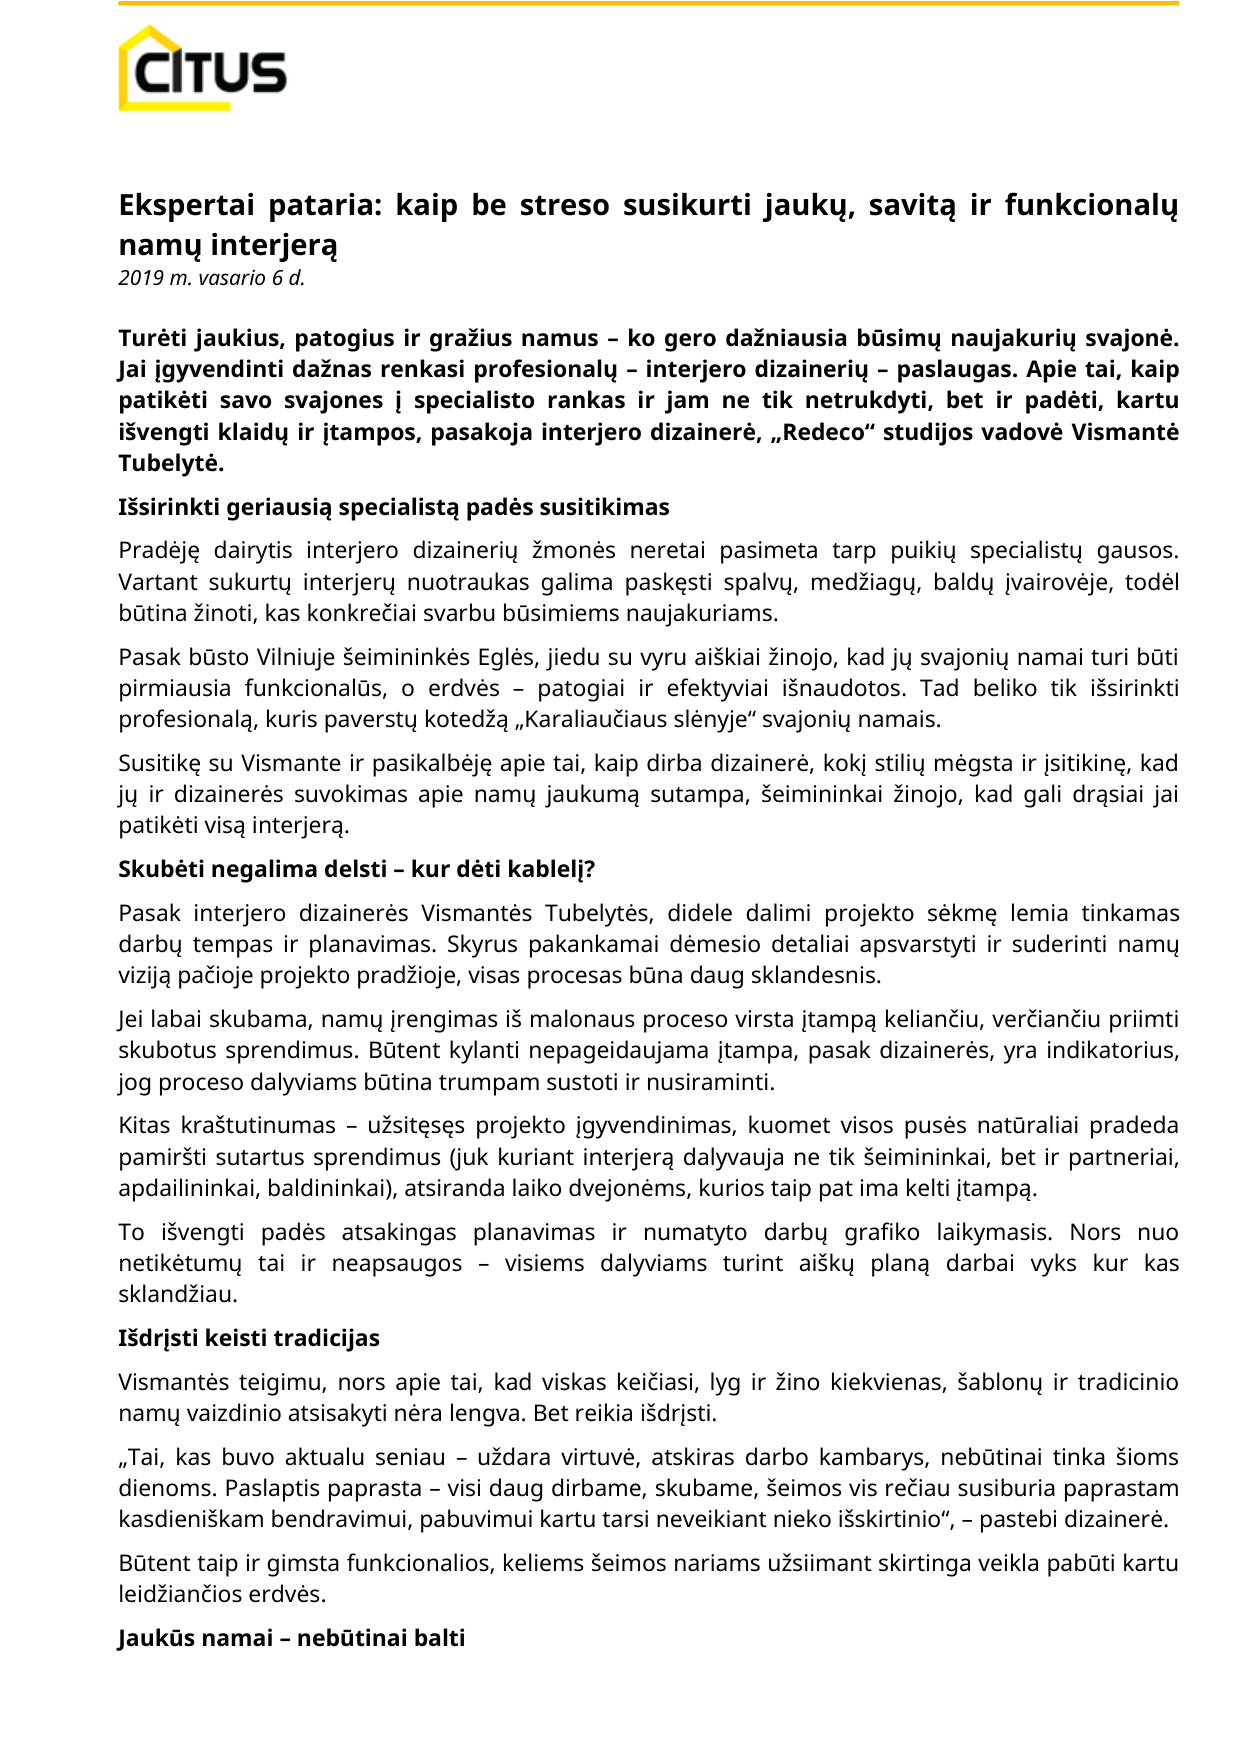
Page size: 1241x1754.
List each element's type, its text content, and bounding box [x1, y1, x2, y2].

text Pradėję dairytis interjero dizainerių žmonės neretai pasimeta tarp puikių specialistų gausos. Vartant sukurtų interjerų nuotraukas galima paskęsti spalvų, medžiagų, baldų įvairovėje, todėl būtina žinoti, kas konkrečiai svarbu būsimiems naujakuriams. [118, 534, 1181, 628]
text Jaukūs namai – nebūtinai balti [118, 1622, 1181, 1653]
text Išsirinkti geriausią specialistą padės susitikimas [118, 490, 1181, 522]
text To išvengti padės atsakingas planavimas ir numatyto darbų grafiko laikymasis. Nors nuo netikėtumų tai ir neapsaugos – visiems dalyviams turint aiškų planą darbai vyks kur kas sklandžiau. [118, 1215, 1181, 1309]
text Skubėti negalima delsti – kur dėti kablelį? [118, 853, 1181, 884]
text Ekspertai pataria: kaip be streso susikurti jaukų, savitą ir funkcionalų namų interjerą [118, 184, 1181, 263]
text Išdrįsti keisti tradicijas [118, 1322, 1181, 1353]
text Pasak interjero dizainerės Vismantės Tubelytės, didele dalimi projekto sėkmę lemia tinkamas darbų tempas ir planavimas. Skyrus pakankamai dėmesio detaliai apsvarstyti ir suderinti namų viziją pačioje projekto pradžioje, visas procesas būna daug sklandesnis. [118, 897, 1181, 990]
text Vismantės teigimu, nors apie tai, kad viskas keičiasi, lyg ir žino kiekvienas, šablonų ir tradicinio namų vaizdinio atsisakyti nėra lengva. Bet reikia išdrįsti. [118, 1365, 1181, 1428]
text Turėti jaukius, patogius ir gražius namus – ko gero dažniausia būsimų naujakurių svajonė. Jai įgyvendinti dažnas renkasi profesionalų – interjero dizainerių – paslaugas. Apie tai, kaip patikėti savo svajones į specialisto rankas ir jam ne tik netrukdyti, bet ir padėti, kartu išvengti klaidų ir įtampos, pasakoja interjero dizainerė, „Redeco“ studijos vadovė Vismantė Tubelytė. [118, 322, 1181, 478]
text 2019 m. vasario 6 d. [118, 263, 1181, 292]
text Susitikę su Vismante ir pasikalbėję apie tai, kaip dirba dizainerė, kokį stilių mėgsta ir įsitikinę, kad jų ir dizainerės suvokimas apie namų jaukumą sutampa, šeimininkai žinojo, kad gali drąsiai jai patikėti visą interjerą. [118, 747, 1181, 840]
text „Tai, kas buvo aktualu seniau – uždara virtuvė, atskiras darbo kambarys, nebūtinai tinka šioms dienoms. Paslaptis paprasta – visi daug dirbame, skubame, šeimos vis rečiau susiburia paprastam kasdieniškam bendravimui, pabuvimui kartu tarsi neveikiant nieko išskirtinio“, – pastebi dizainerė. [118, 1440, 1181, 1534]
picture [118, 1, 1180, 119]
text Būtent taip ir gimsta funkcionalios, keliems šeimos nariams užsiimant skirtinga veikla pabūti kartu leidžiančios erdvės. [118, 1547, 1181, 1609]
text Pasak būsto Vilniuje šeimininkės Eglės, jiedu su vyru aiškiai žinojo, kad jų svajonių namai turi būti pirmiausia funkcionalūs, o erdvės – patogiai ir efektyviai išnaudotos. Tad beliko tik išsirinkti profesionalą, kuris paverstų kotedžą „Karaliaučiaus slėnyje“ svajonių namais. [118, 640, 1181, 734]
text Jei labai skubama, namų įrengimas iš malonaus proceso virsta įtampą keliančiu, verčiančiu priimti skubotus sprendimus. Būtent kylanti nepageidaujama įtampa, pasak dizainerės, yra indikatorius, jog proceso dalyviams būtina trumpam sustoti ir nusiraminti. [118, 1003, 1181, 1097]
text Kitas kraštutinumas – užsitęsęs projekto įgyvendinimas, kuomet visos pusės natūraliai pradeda pamiršti sutartus sprendimus (juk kuriant interjerą dalyvauja ne tik šeimininkai, bet ir partneriai, apdailininkai, baldininkai), atsiranda laiko dvejonėms, kurios taip pat ima kelti įtampą. [118, 1109, 1181, 1203]
